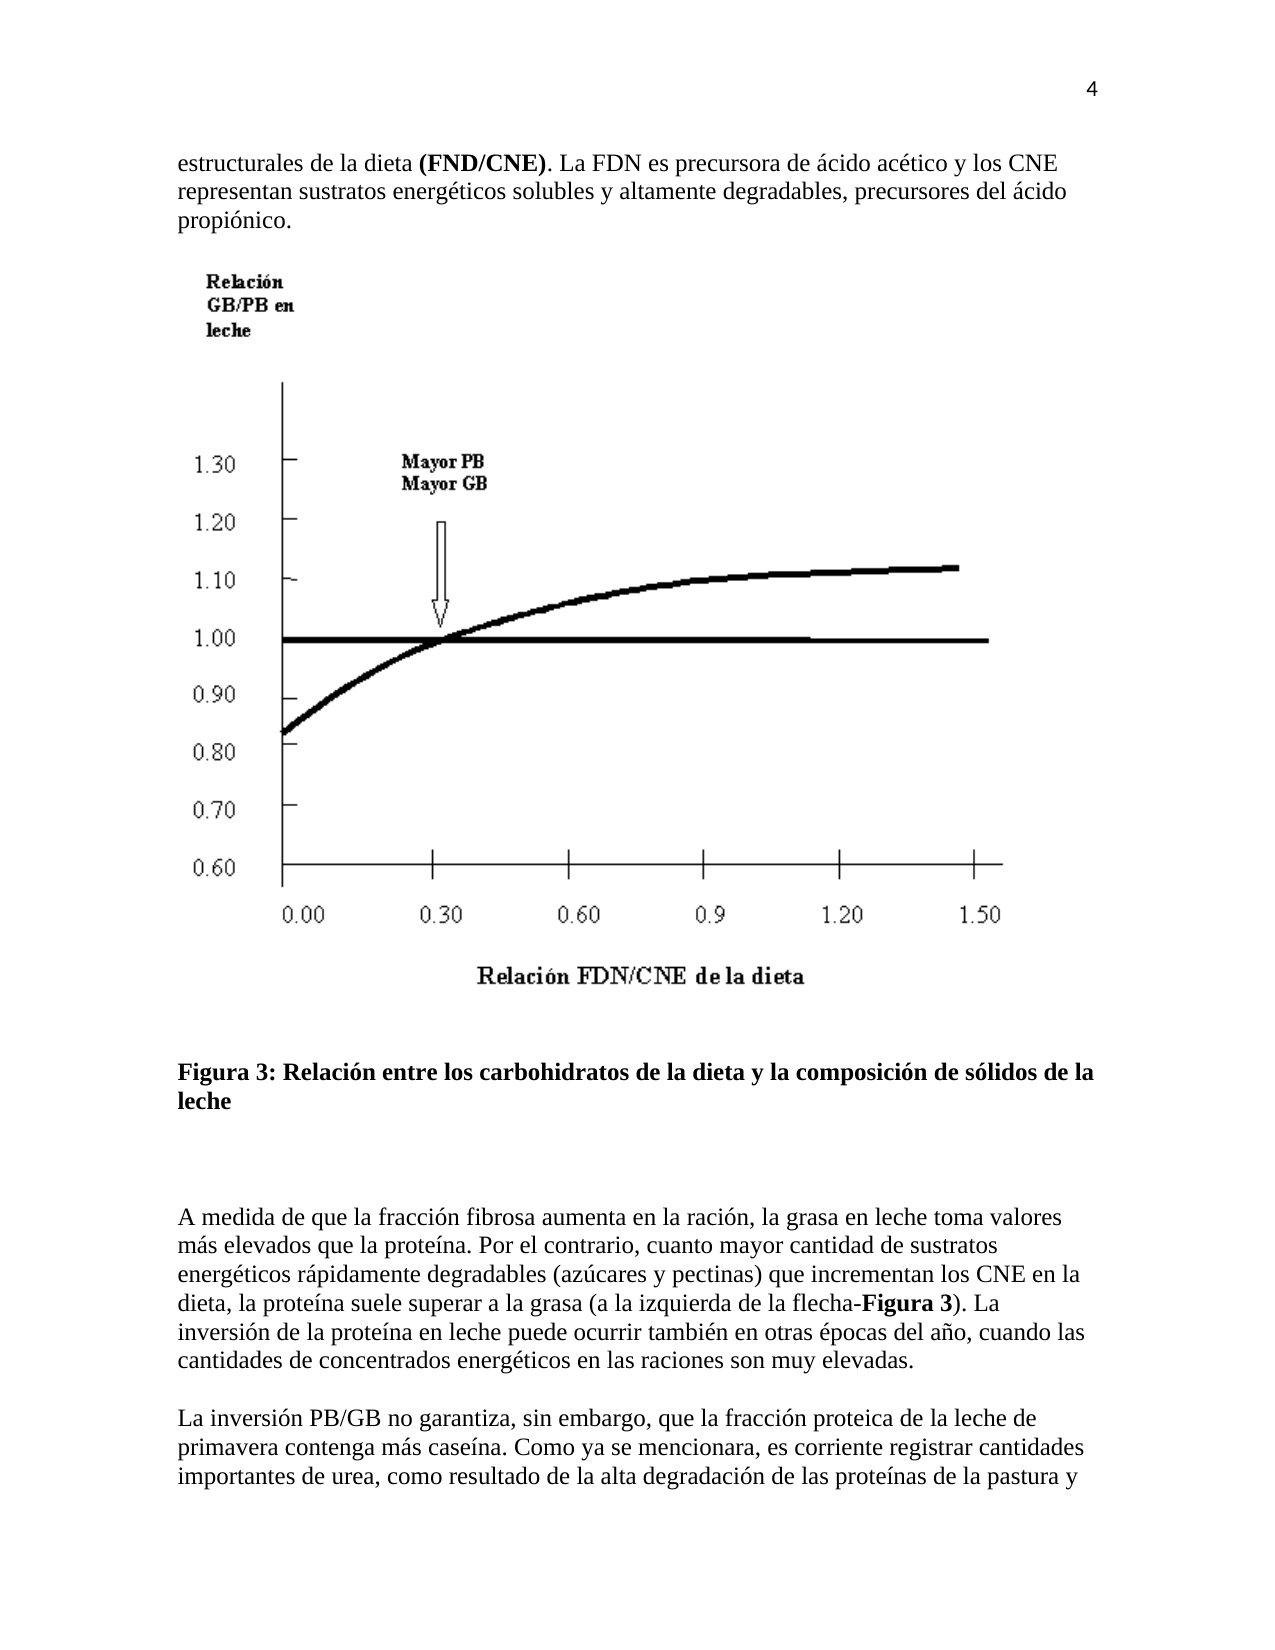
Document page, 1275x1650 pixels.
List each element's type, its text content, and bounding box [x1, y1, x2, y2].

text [177, 1403, 1098, 1489]
text Figura 3: Relación entre los carbohidratos de la dieta y la composición de sólidos de la leche [177, 1057, 1098, 1114]
text A medida de que la fracción fibrosa aumenta en la ración, la grasa en leche toma valores más elevados que la proteína. Por el contrario, cuanto mayor cantidad de sustratos energéticos rápidamente degradables (azúcares y pectinas) que incrementan los CNE en la dieta, la proteína suele superar a la grasa (a la izquierda de la flecha-Figura 3). La inversión de la proteína en leche puede ocurrir también en otras épocas del año, cuando las cantidades de concentrados energéticos en las raciones son muy elevadas. [177, 1202, 1098, 1374]
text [177, 148, 1098, 234]
picture [177, 263, 1094, 1028]
